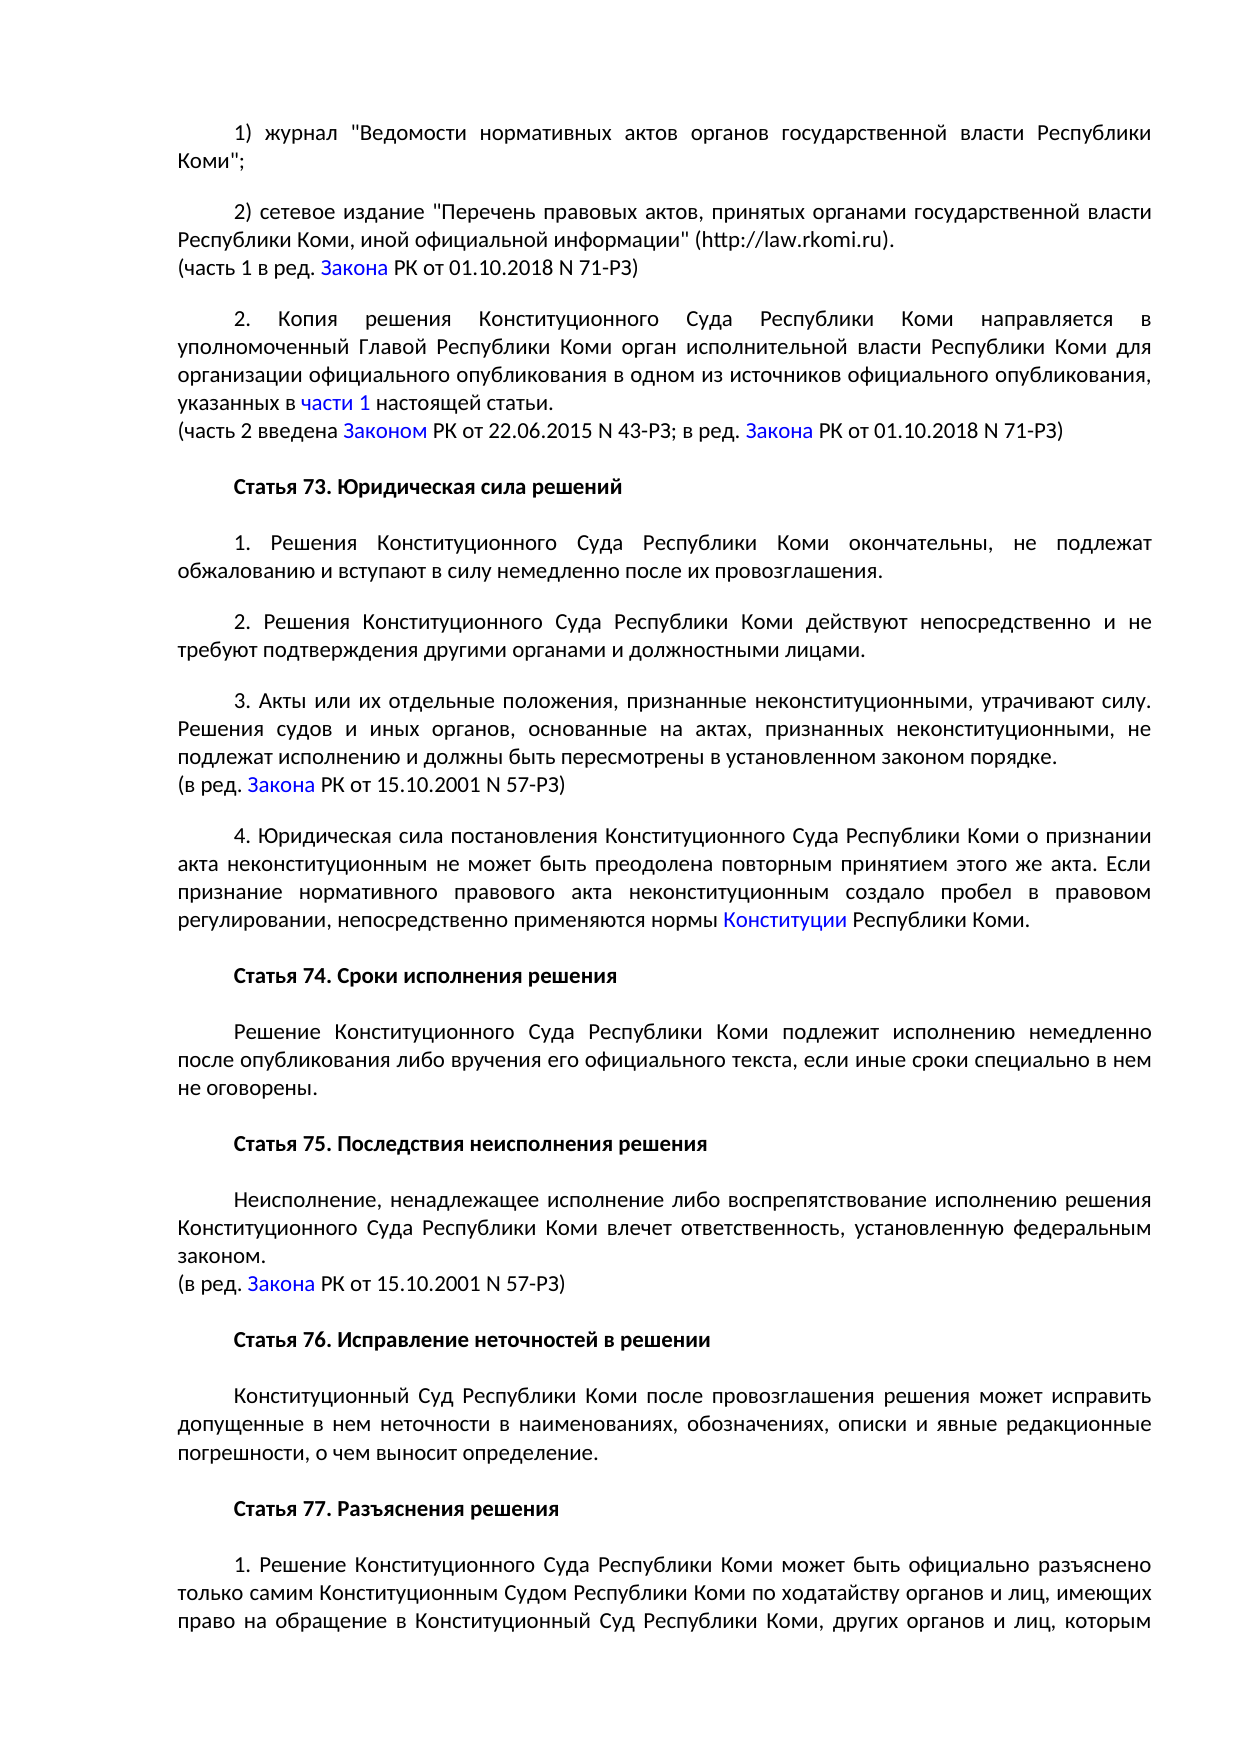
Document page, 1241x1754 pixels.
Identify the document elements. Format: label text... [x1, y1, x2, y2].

text 2. Решения Конституционного Суда Республики Коми действуют непосредственно и не требуют подтверждения другими органами и должностными лицами. [177, 607, 1152, 663]
text (часть 1 в ред. Закона РК от 01.10.2018 N 71-РЗ) [177, 253, 1152, 281]
text Конституционный Суд Республики Коми после провозглашения решения может исправить допущенные в нем неточности в наименованиях, обозначениях, описки и явные редакционные погрешности, о чем выносит определение. [177, 1382, 1152, 1466]
text 4. Юридическая сила постановления Конституционного Суда Республики Коми о признании акта неконституционным не может быть преодолена повторным принятием этого же акта. Если признание нормативного правового акта неконституционным создало пробел в правовом регулировании, непосредственно применяются нормы Конституции Республики Коми. [177, 821, 1152, 933]
title Статья 76. Исправление неточностей в решении [177, 1326, 1152, 1353]
title Статья 74. Сроки исполнения решения [177, 961, 1152, 989]
text 3. Акты или их отдельные положения, признанные неконституционными, утрачивают силу. Решения судов и иных органов, основанные на актах, признанных неконституционными, не подлежат исполнению и должны быть пересмотрены в установленном законом порядке. [177, 686, 1152, 770]
text 2) сетевое издание "Перечень правовых актов, принятых органами государственной власти Республики Коми, иной официальной информации" (http://law.rkomi.ru). [177, 197, 1152, 253]
text 1) журнал "Ведомости нормативных актов органов государственной власти Республики Коми"; [177, 118, 1152, 174]
text 2. Копия решения Конституционного Суда Республики Коми направляется в уполномоченный Главой Республики Коми орган исполнительной власти Республики Коми для организации официального опубликования в одном из источников официального опубликования, указанных в части 1 настоящей статьи. [177, 304, 1152, 416]
title Статья 75. Последствия неисполнения решения [177, 1129, 1152, 1157]
text (в ред. Закона РК от 15.10.2001 N 57-РЗ) [177, 770, 1152, 798]
text (часть 2 введена Законом РК от 22.06.2015 N 43-РЗ; в ред. Закона РК от 01.10.2018 N 71-РЗ) [177, 416, 1152, 444]
title Статья 77. Разъяснения решения [177, 1494, 1152, 1522]
title Статья 73. Юридическая сила решений [177, 472, 1152, 500]
text Решение Конституционного Суда Республики Коми подлежит исполнению немедленно после опубликования либо вручения его официального текста, если иные сроки специально в нем не оговорены. [177, 1017, 1152, 1101]
text Неисполнение, ненадлежащее исполнение либо воспрепятствование исполнению решения Конституционного Суда Республики Коми влечет ответственность, установленную федеральным законом. [177, 1185, 1152, 1269]
text 1. Решения Конституционного Суда Республики Коми окончательны, не подлежат обжалованию и вступают в силу немедленно после их провозглашения. [177, 528, 1152, 584]
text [177, 1550, 1152, 1634]
text (в ред. Закона РК от 15.10.2001 N 57-РЗ) [177, 1269, 1152, 1297]
